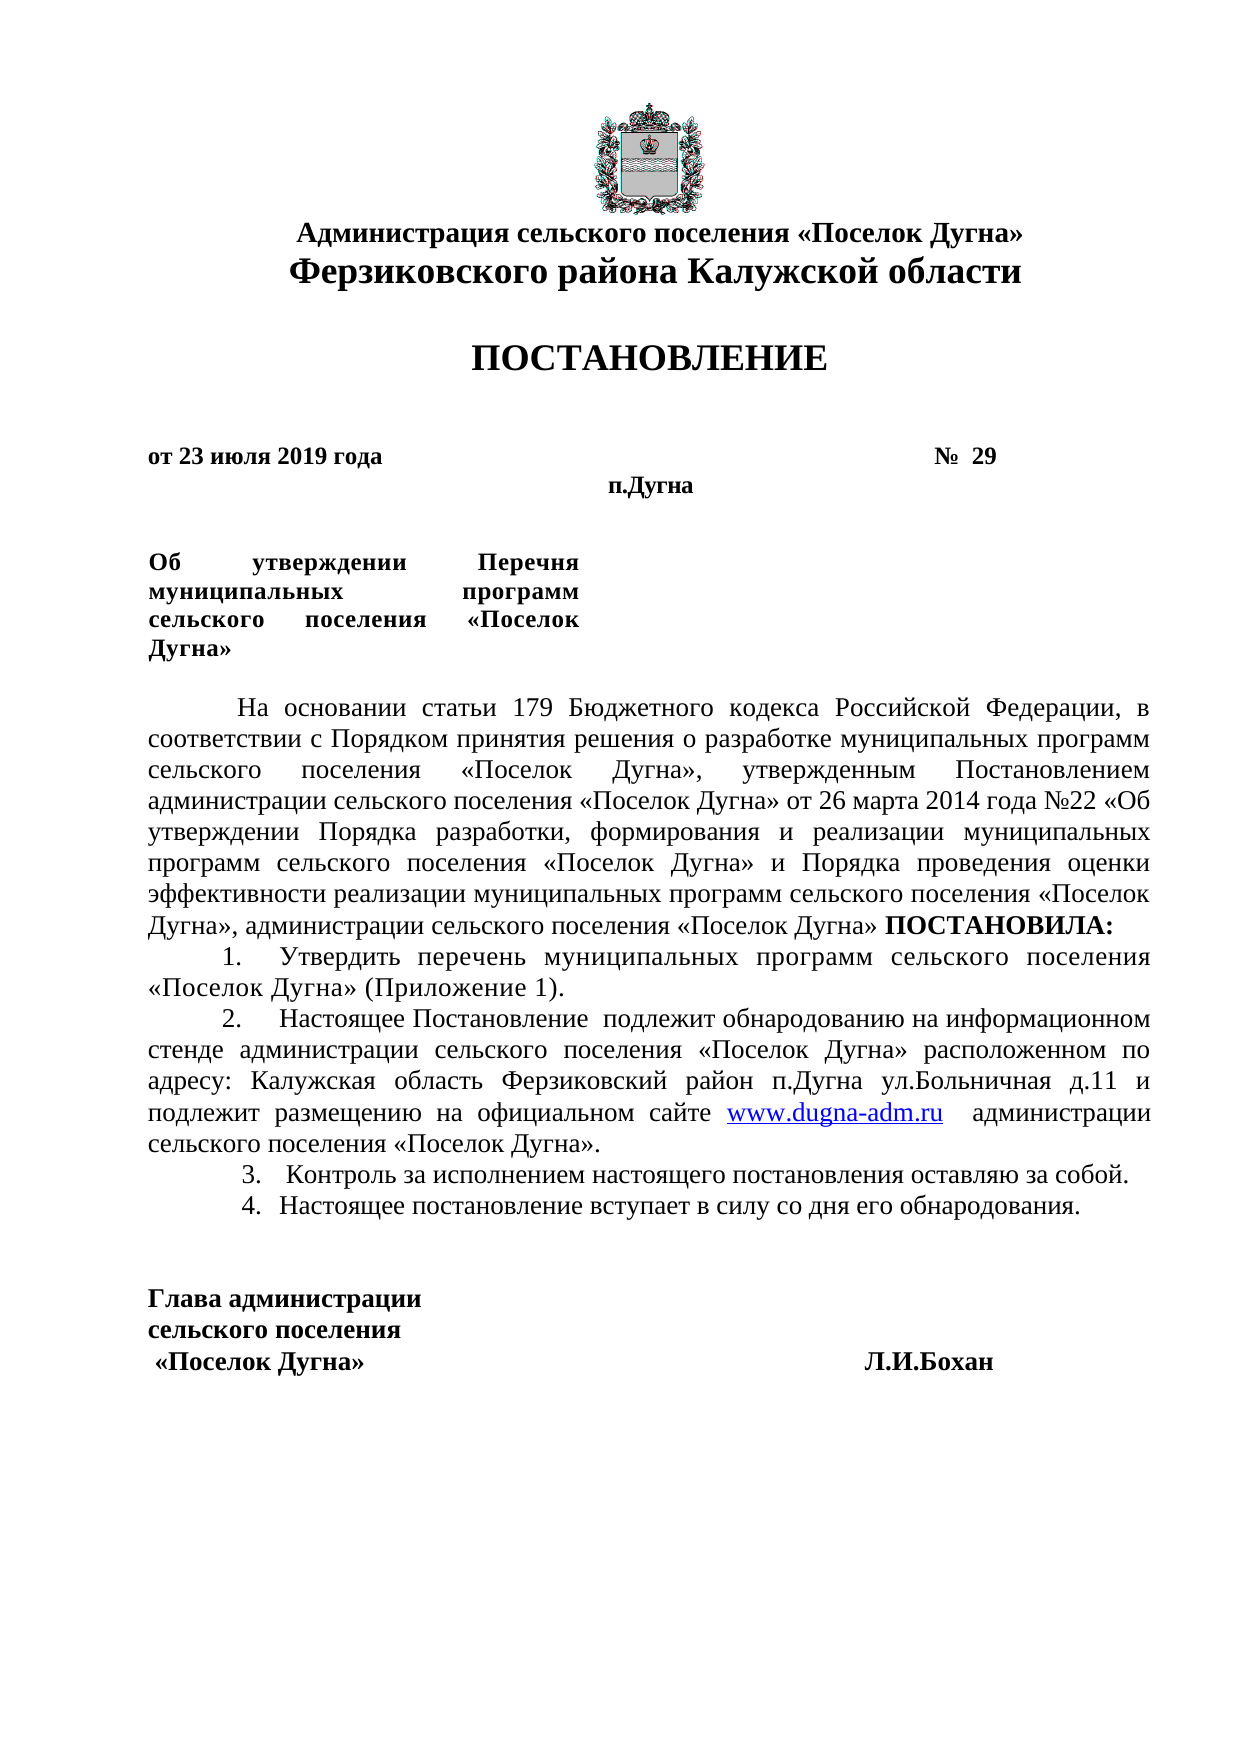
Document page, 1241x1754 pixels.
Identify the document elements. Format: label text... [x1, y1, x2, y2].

text сельского поселения [148, 1314, 1152, 1345]
text Глава администрации [148, 1282, 1152, 1314]
list Утвердить перечень муниципальных программ сельского поселения «Поселок Дугна» (Приложение 1). [148, 940, 1152, 1002]
table_header Об утверждении Перечня муниципальных программ сельского поселения «Поселок Дугна» [137, 547, 591, 691]
text Администрация сельского поселения «Поселок Дугна» [103, 215, 1201, 249]
list Настоящее Постановление подлежит обнародованию на информационном стенде администрации сельского поселения «Поселок Дугна» расположенном по адресу: Калужская область Ферзиковский район п.Дугна ул.Больничная д.11 и подлежит размещению на официальном сайте www.dugna-adm.ru администрации сельского поселения «Поселок Дугна». [148, 1002, 1152, 1158]
text от 23 июля 2019 года № 29 [148, 441, 1152, 470]
list Контроль за исполнением настоящего постановления оставляю за собой. [241, 1158, 1152, 1189]
text На основании статьи 179 Бюджетного кодекса Российской Федерации, в соответствии с Порядком принятия решения о разработке муниципальных программ сельского поселения «Поселок Дугна», утвержденным Постановлением администрации сельского поселения «Поселок Дугна» от 26 марта 2014 года №22 «Об утверждении Порядка разработки, формирования и реализации муниципальных программ сельского поселения «Поселок Дугна» и Порядка проведения оценки эффективности реализации муниципальных программ сельского поселения «Поселок Дугна», администрации сельского поселения «Поселок Дугна» ПОСТАНОВИЛА: [148, 691, 1152, 940]
picture [594, 102, 706, 216]
text ПОСТАНОВЛЕНИЕ [148, 335, 1152, 378]
text «Поселок Дугна» Л.И.Бохан [148, 1345, 1152, 1376]
list Настоящее постановление вступает в силу со дня его обнародования. [241, 1189, 1152, 1220]
text п.Дугна [150, 470, 1152, 498]
text Ферзиковского района Калужской области [103, 249, 1201, 292]
